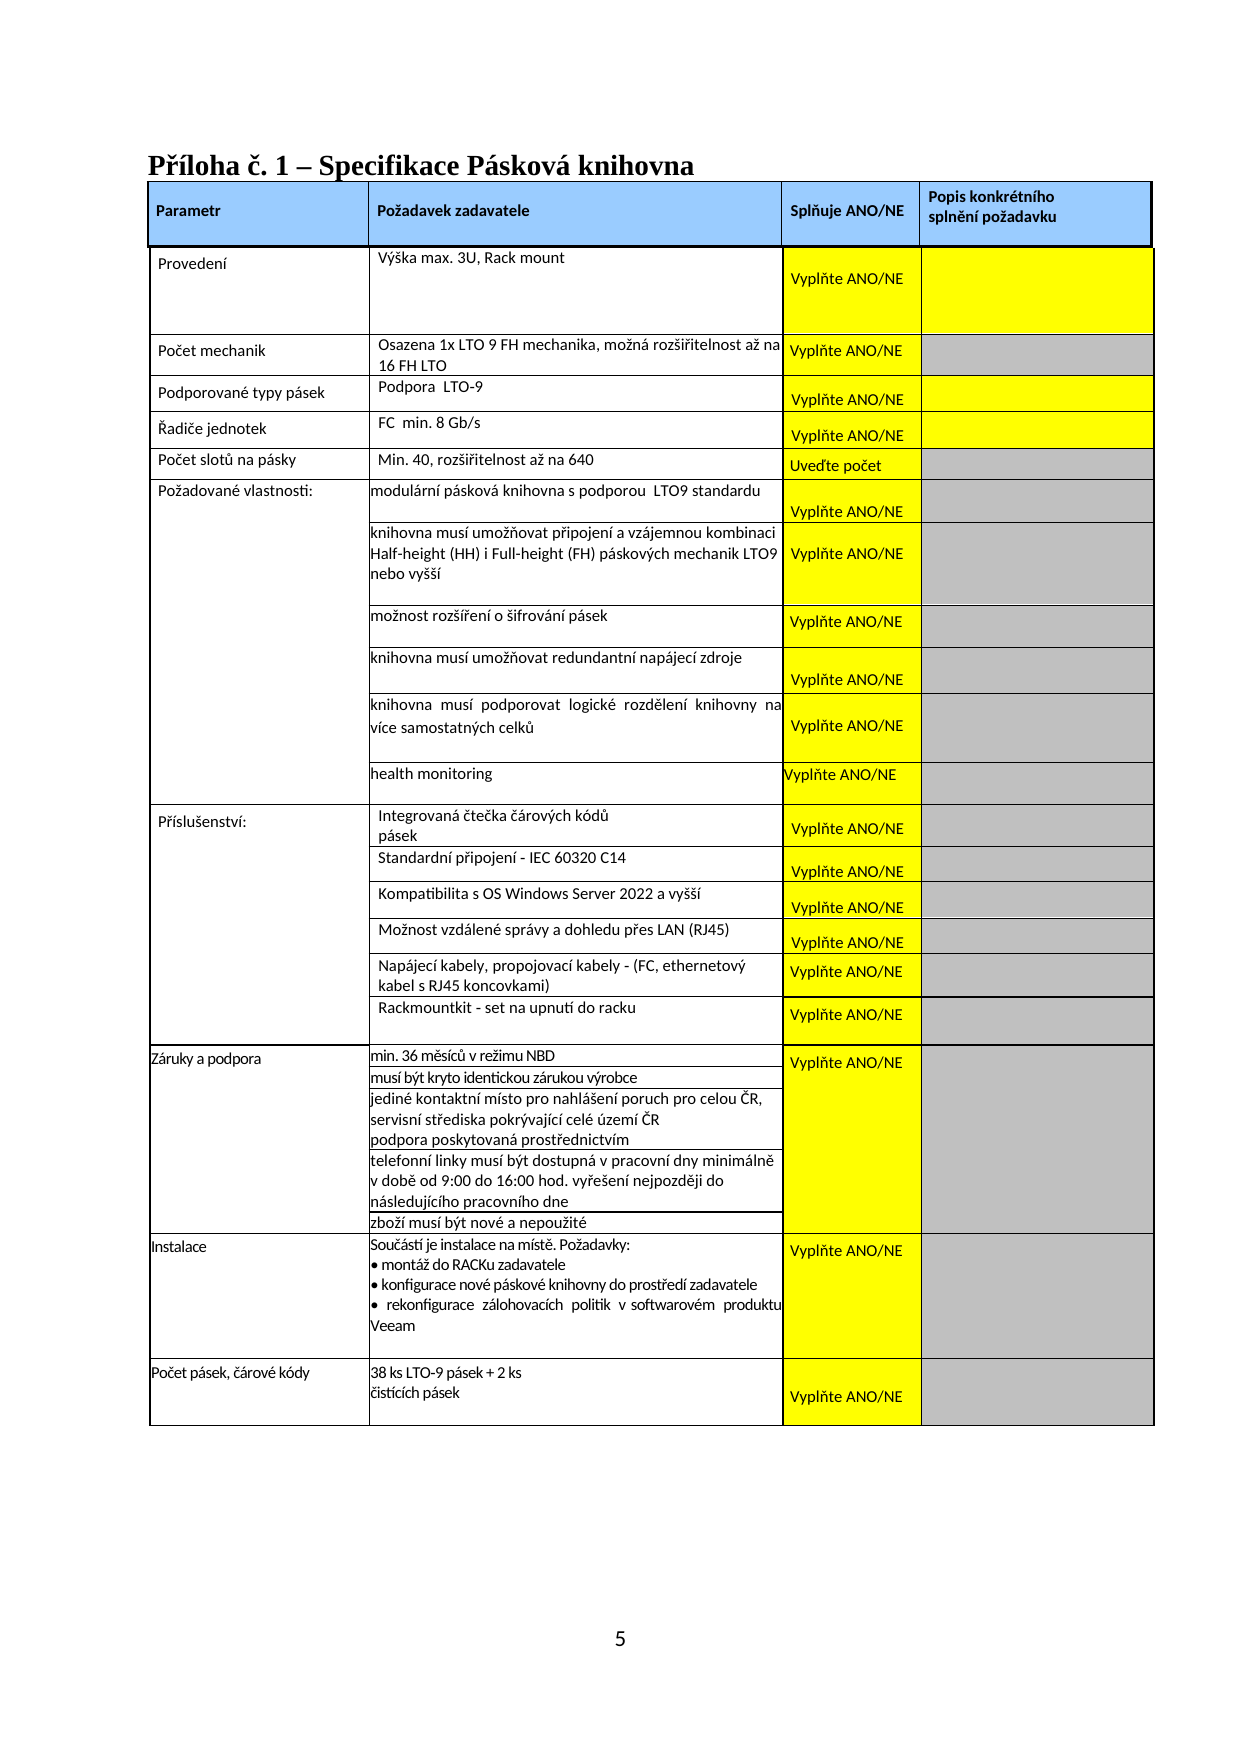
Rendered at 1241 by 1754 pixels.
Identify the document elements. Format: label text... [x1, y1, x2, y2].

table_header Vyplňte ANO/NE [784, 248, 921, 333]
table_cell [922, 1359, 1153, 1425]
table_cell Rackmountkit ‐ set na upnutí do racku [370, 997, 782, 1044]
table_cell Kompatibilita s OS Windows Server 2022 a vyšší [370, 882, 782, 917]
table_cell [922, 998, 1153, 1044]
table_cell [151, 996, 369, 1044]
table_cell Min. 40, rozšiřitelnost až na 640 [370, 449, 782, 479]
table_cell knihovna musí umožňovat redundantní napájecí zdroje [370, 648, 782, 693]
table_cell Součástí je instalace na místě. Požadavky: • montáž do RACKu zadavatele • konfigurace nové páskové knihovny do prostředí zadavatele • rekonfigurace zálohovacích politik v softwarovém produktu Veeam [370, 1234, 782, 1358]
table_header Požadavek zadavatele [369, 182, 781, 245]
table_cell [922, 919, 1153, 953]
table_cell Vyplňte ANO/NE [784, 1359, 921, 1425]
table_cell Vyplňte ANO/NE [784, 412, 921, 448]
table_cell Vyplňte ANO/NE [784, 919, 921, 953]
table_cell Řadiče jednotek [151, 412, 369, 448]
table_cell [922, 805, 1153, 846]
table_cell [922, 1234, 1153, 1358]
table_cell Vyplňte ANO/NE [784, 694, 921, 762]
table_cell [922, 523, 1153, 604]
table_cell [922, 763, 1153, 804]
table_cell [922, 449, 1153, 479]
table_cell Vyplňte ANO/NE [784, 376, 921, 411]
table_cell Vyplňte ANO/NE [784, 523, 921, 604]
table_cell [922, 847, 1153, 881]
table_cell min. 36 měsíců v režimu NBD [370, 1045, 782, 1066]
table_cell Vyplňte ANO/NE [784, 648, 921, 693]
table_cell Požadované vlastnosti: [151, 480, 369, 804]
table_cell Standardní připojení ‐ IEC 60320 C14 [370, 847, 782, 881]
table_cell knihovna musí umožňovat připojení a vzájemnou kombinaci Half-height (HH) i Full-height (FH) páskových mechanik LTO9 nebo vyšší [370, 523, 782, 604]
table_cell Vyplňte ANO/NE [784, 606, 921, 647]
table_cell Podporované typy pásek [151, 376, 369, 411]
table_cell Napájecí kabely, propojovací kabely ‐ (FC, ethernetový kabel s RJ45 koncovkami) [370, 954, 782, 996]
table_cell Počet pásek, čárové kódy [151, 1359, 369, 1425]
table_cell [922, 335, 1153, 375]
table_cell [922, 954, 1153, 996]
table_cell Záruky a podpora [151, 1046, 369, 1233]
table_cell Počet mechanik [151, 335, 369, 375]
table_cell [922, 882, 1153, 917]
table_cell Možnost vzdálené správy a dohledu přes LAN (RJ45) [370, 919, 782, 953]
table_cell health monitoring [370, 763, 782, 804]
table_cell Osazena 1x LTO 9 FH mechanika, možná rozšiřitelnost až na 16 FH LTO [370, 335, 782, 375]
table_cell musí být kryto identickou zárukou výrobce [370, 1067, 782, 1087]
table_cell Vyplňte ANO/NE [784, 1046, 921, 1233]
table_header [922, 248, 1153, 333]
table_cell knihovna musí podporovat logické rozdělení knihovny na více samostatných celků [370, 694, 782, 762]
table_cell možnost rozšíření o šifrování pásek [370, 606, 782, 647]
table_cell FC min. 8 Gb/s [370, 412, 782, 448]
table_cell zboží musí být nové a nepoužité [370, 1213, 782, 1233]
table_header Výška max. 3U, Rack mount [370, 248, 782, 333]
table_cell [922, 376, 1153, 411]
table_cell Instalace [151, 1234, 369, 1358]
table_cell Vyplňte ANO/NE [784, 998, 921, 1044]
table_cell Vyplňte ANO/NE [784, 335, 921, 375]
table_cell [922, 648, 1153, 693]
table_cell telefonní linky musí být dostupná v pracovní dny minimálně v době od 9:00 do 16:00 hod. vyřešení nejpozději do následujícího pracovního dne [370, 1150, 782, 1211]
table_cell [922, 1046, 1153, 1233]
table_cell Vyplňte ANO/NE [784, 763, 921, 804]
table_cell Příslušenství: [151, 805, 369, 996]
table_cell jediné kontaktní místo pro nahlášení poruch pro celou ČR, servisní střediska pokrývající celé území ČR podpora poskytovaná prostřednictvím [370, 1089, 782, 1149]
table_header Splňuje ANO/NE [782, 182, 919, 245]
table_cell Vyplňte ANO/NE [784, 954, 921, 996]
table_header Popis konkrétního splnění požadavku [920, 182, 1150, 245]
table_cell Vyplňte ANO/NE [784, 847, 921, 881]
table_cell [922, 694, 1153, 762]
table_cell Uveďte počet [784, 449, 921, 479]
table_cell Vyplňte ANO/NE [784, 805, 921, 846]
table_cell 38 ks LTO‐9 pásek + 2 ks čistících pásek [370, 1359, 782, 1425]
table_cell modulární pásková knihovna s podporou LTO9 standardu [370, 480, 782, 522]
table_cell Podpora LTO‐9 [370, 376, 782, 411]
table_cell Vyplňte ANO/NE [784, 480, 921, 522]
table_cell [922, 606, 1153, 647]
table_cell Vyplňte ANO/NE [784, 1234, 921, 1358]
text Příloha č. 1 – Specifikace Pásková knihovna [148, 148, 1093, 181]
table_cell Vyplňte ANO/NE [784, 882, 921, 917]
table_header Parametr [149, 182, 368, 245]
table_cell [922, 480, 1153, 522]
table_cell Počet slotů na pásky [151, 449, 369, 479]
table_cell Integrovaná čtečka čárových kódů pásek [370, 805, 782, 846]
table_header Provedení [151, 248, 369, 333]
table_cell [922, 412, 1153, 448]
